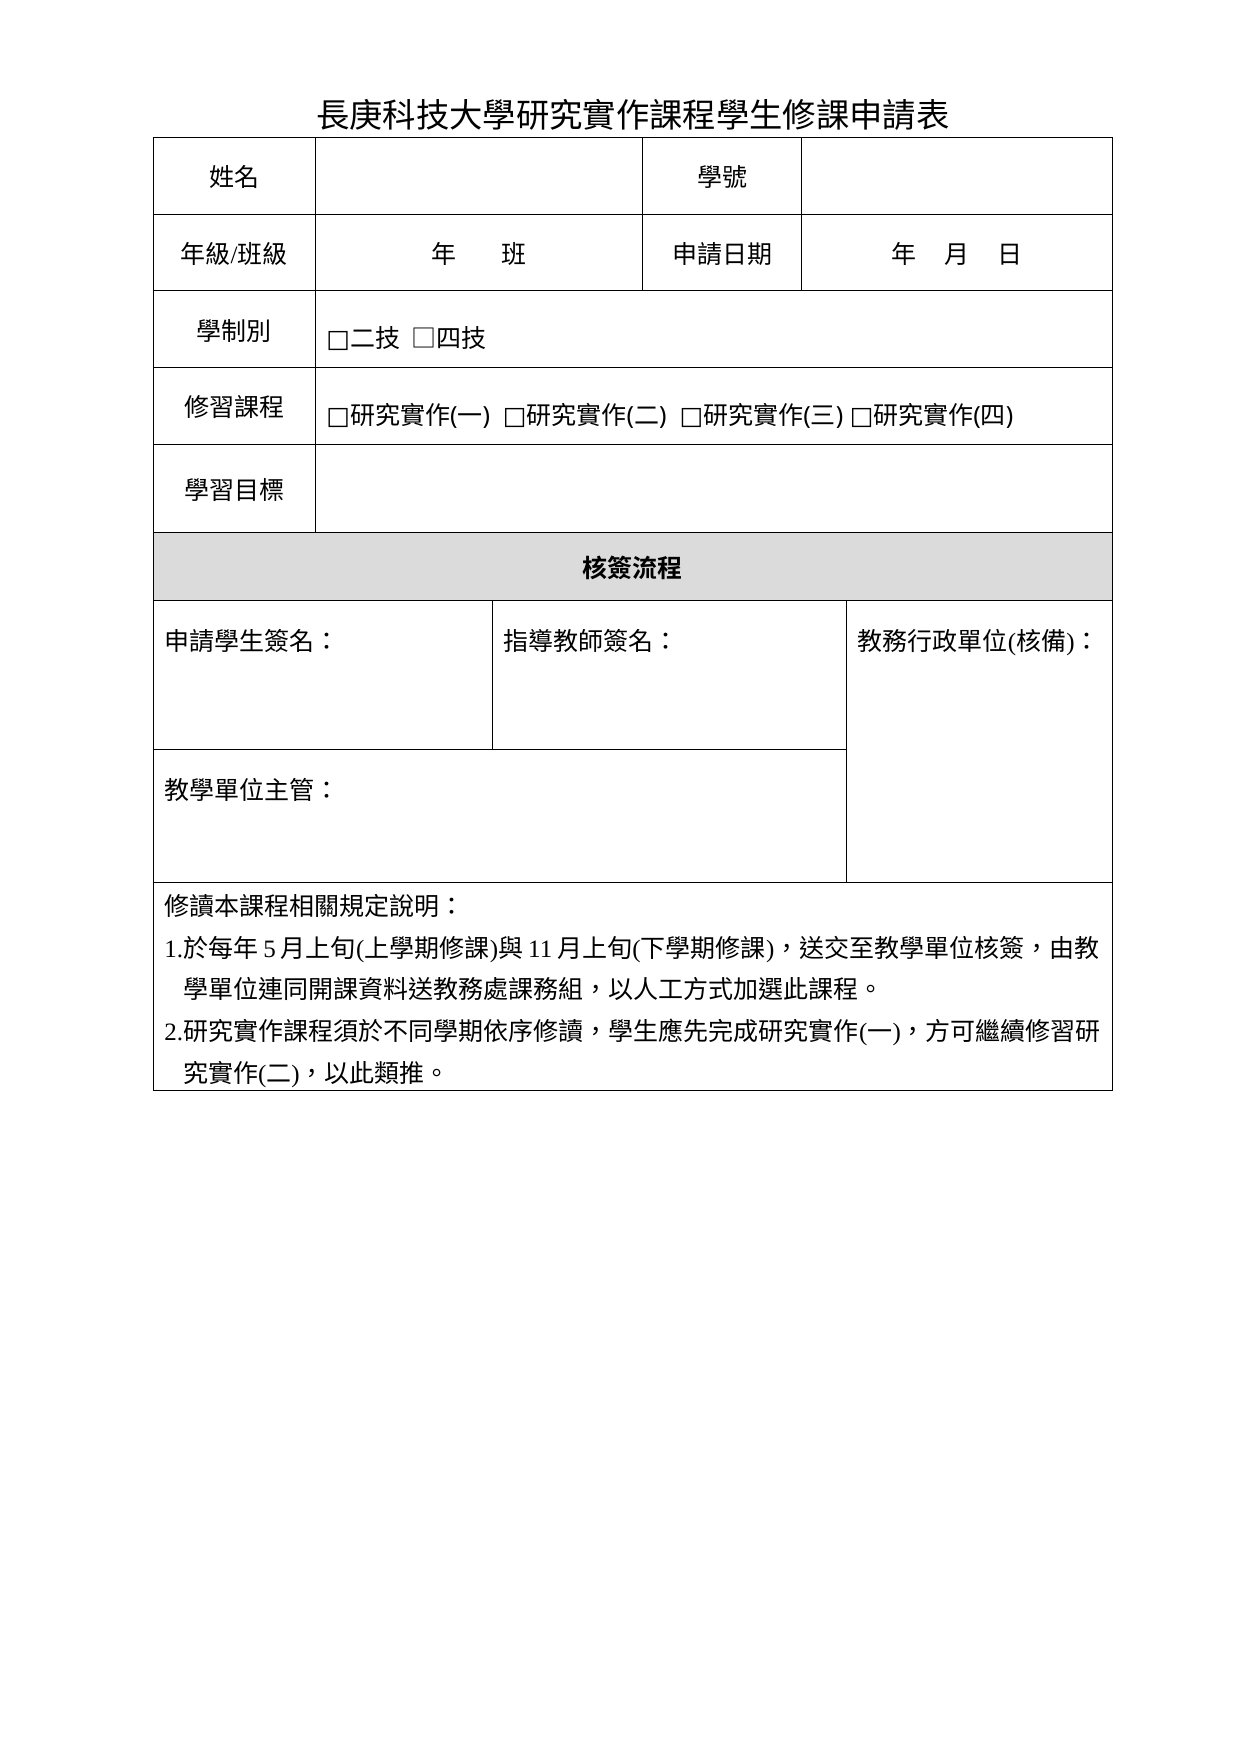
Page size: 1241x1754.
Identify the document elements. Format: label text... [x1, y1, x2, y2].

table_cell 學制別 [154, 291, 315, 367]
table_cell 核簽流程 [154, 533, 1112, 600]
table_cell 修讀本課程相關規定說明： 1.於每年5月上旬(上學期修課)與11月上旬(下學期修課)，送交至教學單位核簽，由教學單位連同開課資料送教務處課務組，以人工方式加選此課程。 2.研究實作課程須於不同學期依序修讀，學生應先完成研究實作(一)，方可繼續修習研究實作(二)，以此類推。 [154, 883, 1112, 1090]
table_cell 申請學生簽名： [154, 601, 492, 748]
table_cell □二技 □四技 [316, 291, 1112, 367]
table_header [316, 138, 642, 214]
table_cell 年級/班級 [154, 215, 315, 290]
table_cell 年 月 日 [802, 215, 1112, 290]
table_cell 教務行政單位(核備)： [847, 601, 1112, 881]
table_header 姓名 [154, 138, 315, 214]
table_header 學號 [643, 138, 801, 214]
table_header [802, 138, 1112, 214]
table_cell 年 班 [316, 215, 642, 290]
table_cell 修習課程 [154, 368, 315, 444]
table_cell 指導教師簽名： [493, 601, 846, 748]
table_cell □研究實作(一) □研究實作(二) □研究實作(三) □研究實作(四) [316, 368, 1112, 444]
table_cell 申請日期 [643, 215, 801, 290]
table_cell 教學單位主管： [154, 750, 846, 881]
table_cell 學習目標 [154, 445, 315, 532]
text 長庚科技大學研究實作課程學生修課申請表 [187, 89, 1078, 137]
table_cell [316, 445, 1112, 532]
